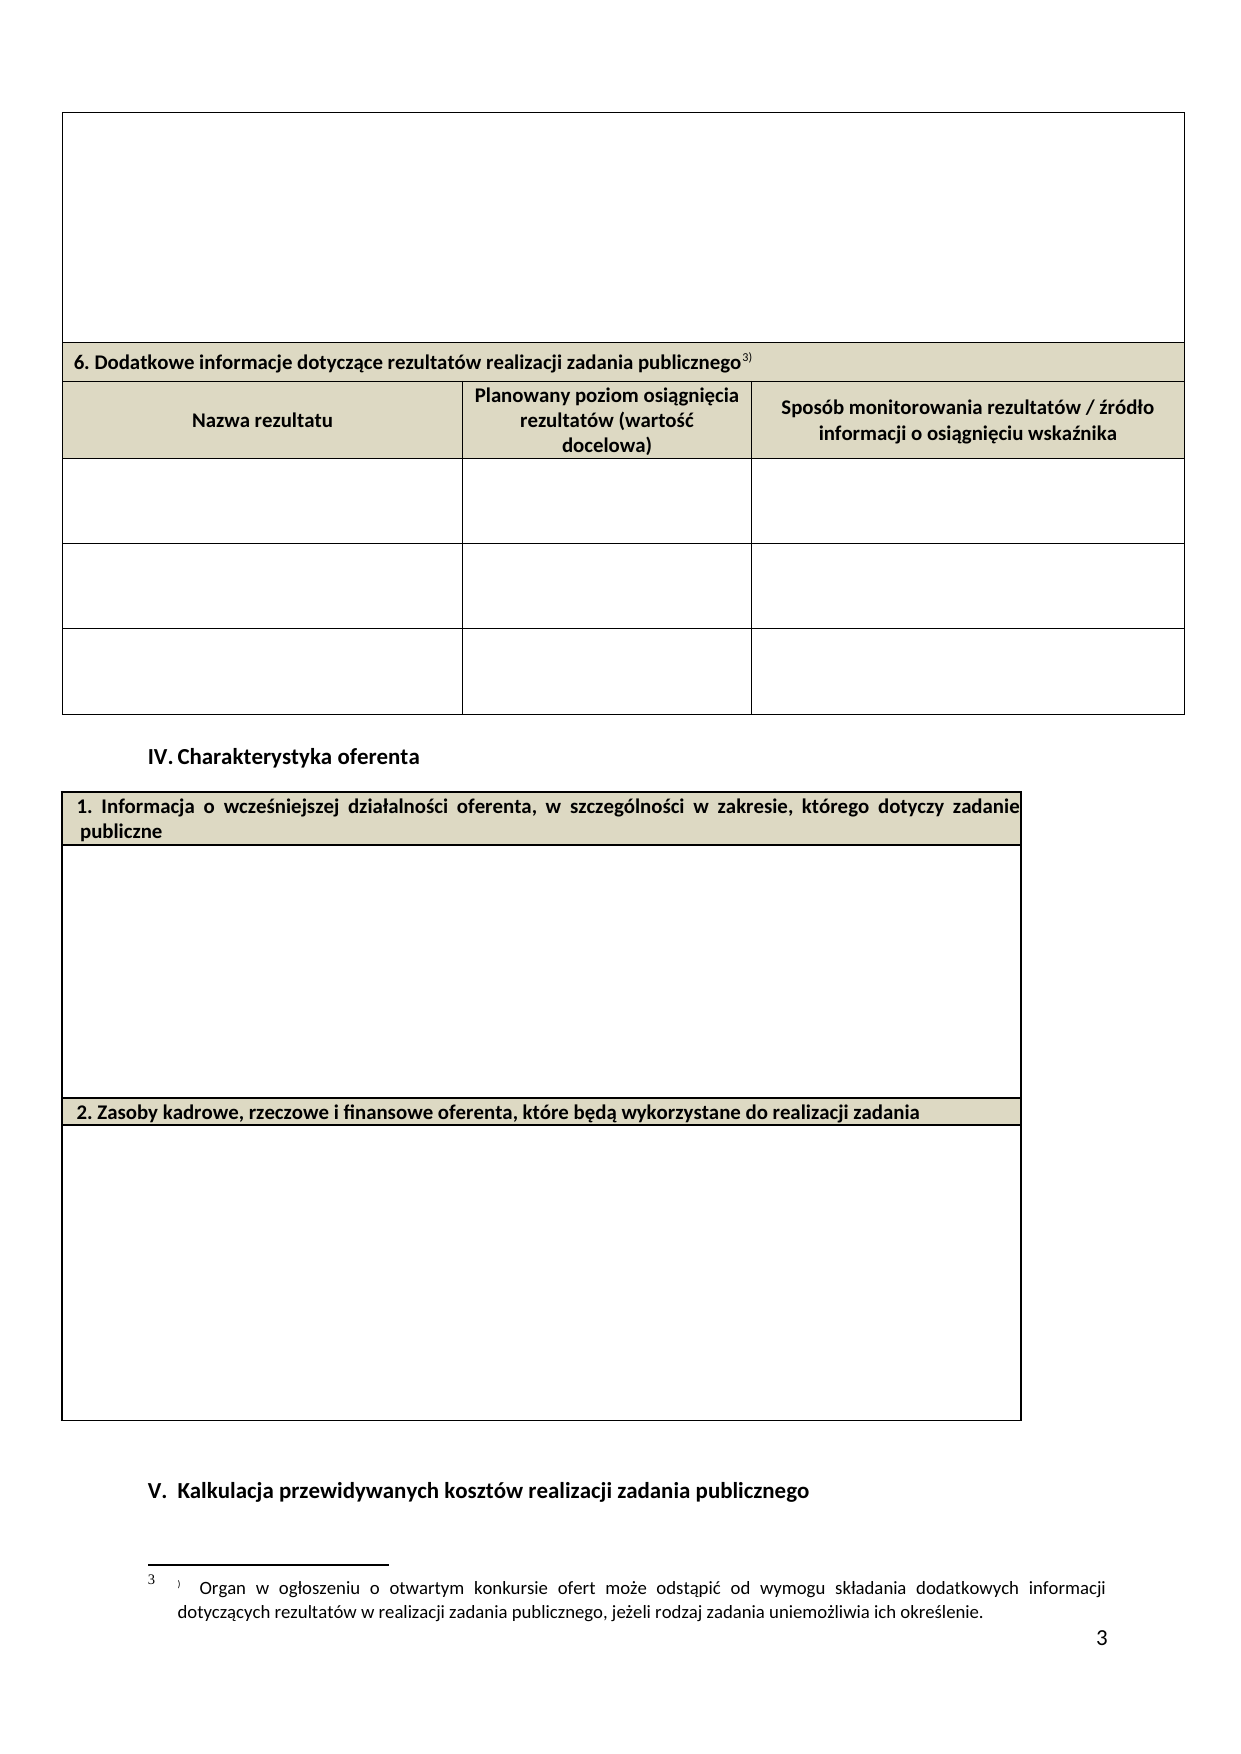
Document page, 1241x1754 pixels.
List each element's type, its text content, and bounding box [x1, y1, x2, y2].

table_cell [752, 629, 1184, 713]
table_cell [63, 1126, 1020, 1419]
text IV. Charakterystyka oferenta [148, 742, 1107, 771]
table_cell [63, 113, 1184, 342]
table_cell [752, 459, 1184, 543]
table_cell [463, 629, 751, 713]
table_cell [463, 459, 751, 543]
table_cell [63, 459, 462, 543]
table_cell Nazwa rezultatu [63, 382, 462, 458]
table_cell Sposób monitorowania rezultatów / źródło informacji o osiągnięciu wskaźnika [752, 382, 1184, 458]
table_cell 2. Zasoby kadrowe, rzeczowe i finansowe oferenta, które będą wykorzystane do realizacji zadania [63, 1099, 1020, 1124]
text V. Kalkulacja przewidywanych kosztów realizacji zadania publicznego [148, 1477, 1107, 1504]
table_cell Planowany poziom osiągnięcia rezultatów (wartość docelowa) [463, 382, 751, 458]
table_cell [752, 544, 1184, 628]
table_cell [63, 629, 462, 713]
table_cell [63, 846, 1020, 1097]
table_cell [63, 544, 462, 628]
table_cell [463, 544, 751, 628]
table_cell 6. Dodatkowe informacje dotyczące rezultatów realizacji zadania publicznego) [63, 343, 1184, 381]
table_header 1. Informacja o wcześniejszej działalności oferenta, w szczególności w zakresie, którego dotyczy zadanie publiczne [63, 793, 1020, 844]
